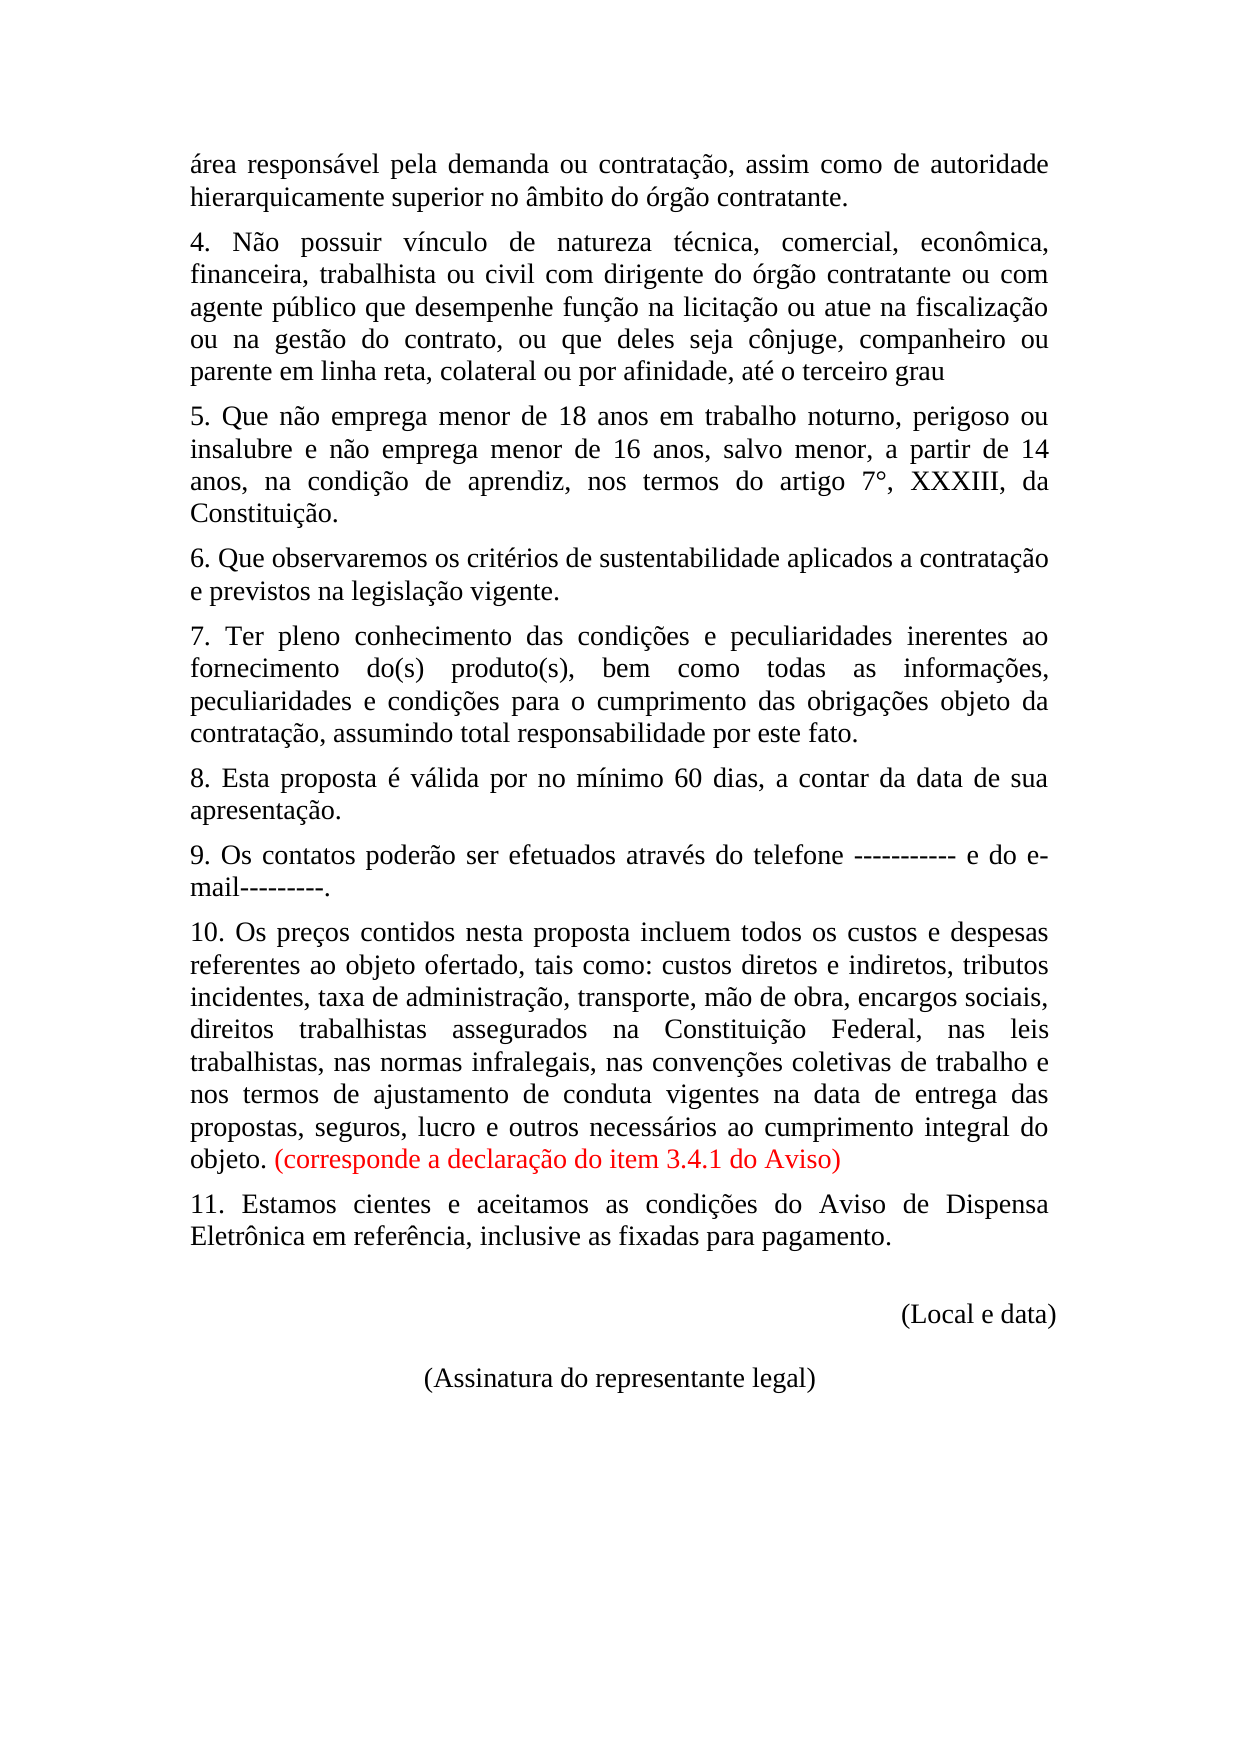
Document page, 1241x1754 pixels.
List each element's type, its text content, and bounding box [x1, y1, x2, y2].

text 6. Que observaremos os critérios de sustentabilidade aplicados a contratação e previstos na legislação vigente. [190, 541, 1051, 606]
text (Assinatura do representante legal) [177, 1329, 1063, 1394]
text 8. Esta proposta é válida por no mínimo 60 dias, a contar da data de sua apresentação. [190, 761, 1051, 826]
text 11. Estamos cientes e aceitamos as condições do Aviso de Dispensa Eletrônica em referência, inclusive as fixadas para pagamento. [190, 1187, 1051, 1252]
text 7. Ter pleno conhecimento das condições e peculiaridades inerentes ao fornecimento do(s) produto(s), bem como todas as informações, peculiaridades e condições para o cumprimento das obrigações objeto da contratação, assumindo total responsabilidade por este fato. [190, 619, 1051, 748]
text 5. Que não emprega menor de 18 anos em trabalho noturno, perigoso ou insalubre e não emprega menor de 16 anos, salvo menor, a partir de 14 anos, na condição de aprendiz, nos termos do artigo 7°, XXXIII, da Constituição. [190, 399, 1051, 529]
text (Local e data) [183, 1264, 1057, 1329]
text 10. Os preços contidos nesta proposta incluem todos os custos e despesas referentes ao objeto ofertado, tais como: custos diretos e indiretos, tributos incidentes, taxa de administração, transporte, mão de obra, encargos sociais, direitos trabalhistas assegurados na Constituição Federal, nas leis trabalhistas, nas normas infralegais, nas convenções coletivas de trabalho e nos termos de ajustamento de conduta vigentes na data de entrega das propostas, seguros, lucro e outros necessários ao cumprimento integral do objeto. (corresponde a declaração do item 3.4.1 do Aviso) [190, 915, 1051, 1174]
text 4. Não possuir vínculo de natureza técnica, comercial, econômica, financeira, trabalhista ou civil com dirigente do órgão contratante ou com agente público que desempenhe função na licitação ou atue na fiscalização ou na gestão do contrato, ou que deles seja cônjuge, companheiro ou parente em linha reta, colateral ou por afinidade, até o terceiro grau [190, 225, 1051, 387]
text 9. Os contatos poderão ser efetuados através do telefone ----------- e do e-mail---------. [190, 838, 1051, 903]
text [190, 148, 1051, 212]
